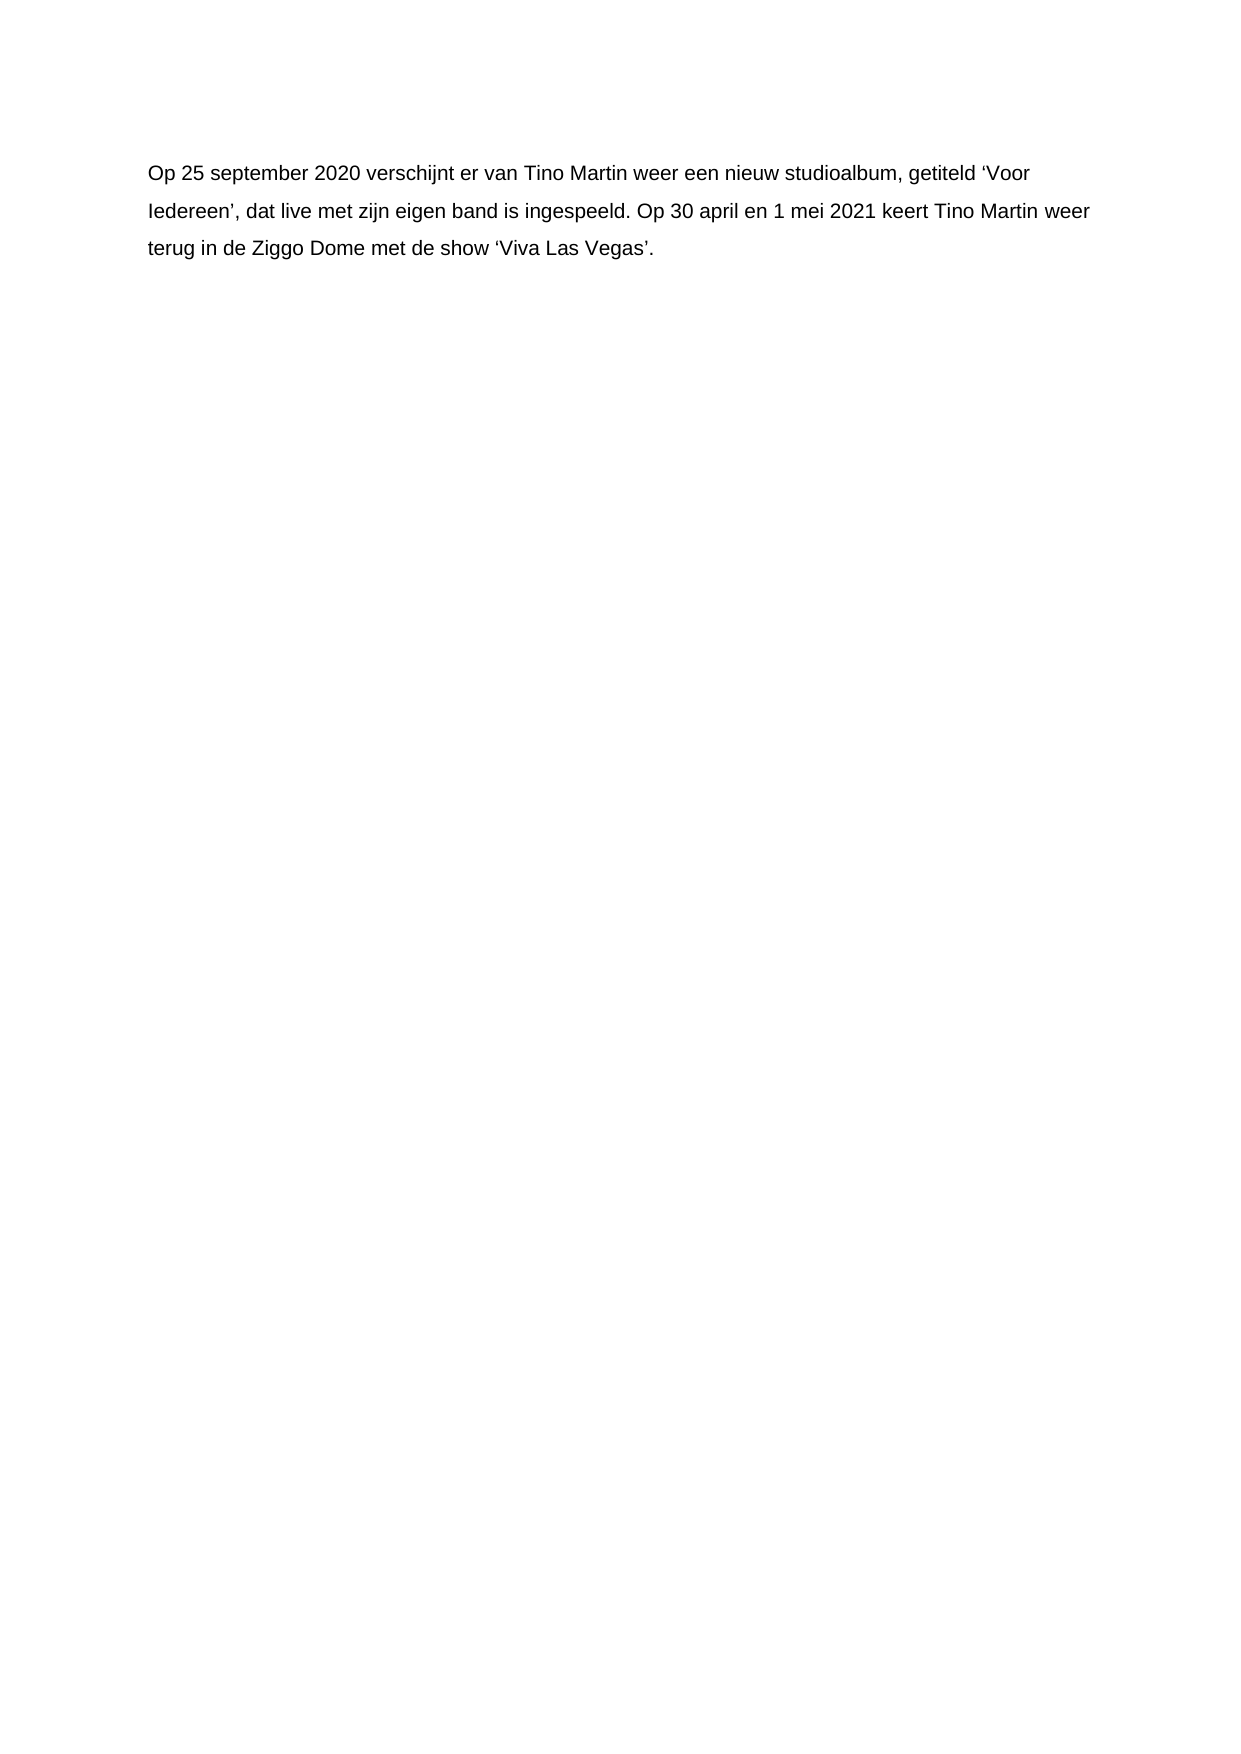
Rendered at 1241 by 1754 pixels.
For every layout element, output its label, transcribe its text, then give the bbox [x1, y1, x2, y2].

text Op 25 september 2020 verschijnt er van Tino Martin weer een nieuw studioalbum, getiteld ‘Voor Iedereen’, dat live met zijn eigen band is ingespeeld. Op 30 april en 1 mei 2021 keert Tino Martin weer terug in de Ziggo Dome met de show ‘Viva Las Vegas’. [148, 148, 1093, 260]
